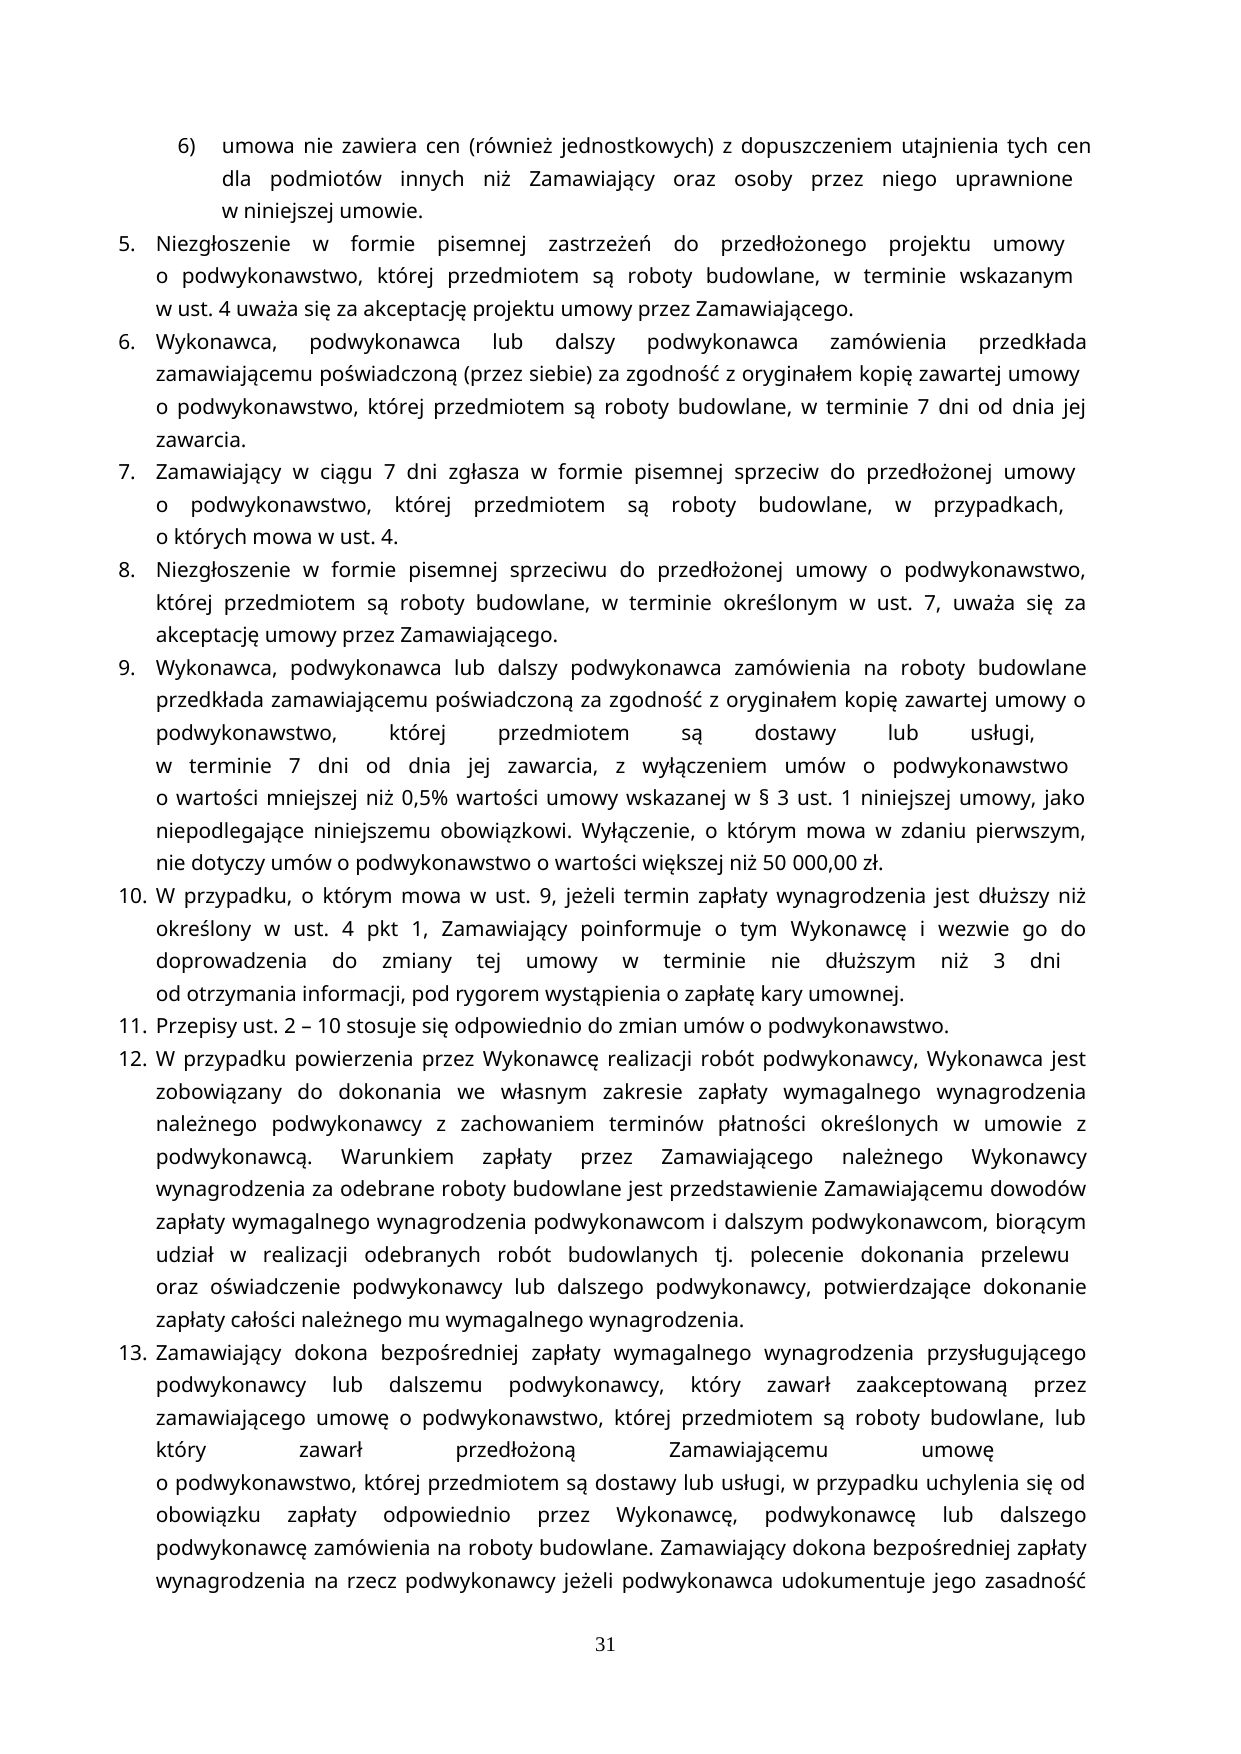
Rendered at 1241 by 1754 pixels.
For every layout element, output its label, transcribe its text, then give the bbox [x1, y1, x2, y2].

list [118, 1338, 1087, 1594]
list Zamawiający w ciągu 7 dni zgłasza w formie pisemnej sprzeciw do przedłożonej umowy o podwykonawstwo, której przedmiotem są roboty budowlane, w przypadkach, o których mowa w ust. 4. [118, 457, 1087, 551]
list Przepisy ust. 2 – 10 stosuje się odpowiednio do zmian umów o podwykonawstwo. [118, 1012, 1087, 1040]
list Wykonawca, podwykonawca lub dalszy podwykonawca zamówienia przedkłada zamawiającemu poświadczoną (przez siebie) za zgodność z oryginałem kopię zawartej umowy o podwykonawstwo, której przedmiotem są roboty budowlane, w terminie 7 dni od dnia jej zawarcia. [118, 327, 1087, 453]
list Wykonawca, podwykonawca lub dalszy podwykonawca zamówienia na roboty budowlane przedkłada zamawiającemu poświadczoną za zgodność z oryginałem kopię zawartej umowy o podwykonawstwo, której przedmiotem są dostawy lub usługi, w terminie 7 dni od dnia jej zawarcia, z wyłączeniem umów o podwykonawstwo o wartości mniejszej niż 0,5% wartości umowy wskazanej w § 3 ust. 1 niniejszej umowy, jako niepodlegające niniejszemu obowiązkowi. Wyłączenie, o którym mowa w zdaniu pierwszym, nie dotyczy umów o podwykonawstwo o wartości większej niż 50 000,00 zł. [118, 653, 1087, 877]
list umowa nie zawiera cen (również jednostkowych) z dopuszczeniem utajnienia tych cen dla podmiotów innych niż Zamawiający oraz osoby przez niego uprawnione w niniejszej umowie. [177, 131, 1092, 225]
list Niezgłoszenie w formie pisemnej zastrzeżeń do przedłożonego projektu umowy o podwykonawstwo, której przedmiotem są roboty budowlane, w terminie wskazanym w ust. 4 uważa się za akceptację projektu umowy przez Zamawiającego. [118, 229, 1087, 323]
list W przypadku, o którym mowa w ust. 9, jeżeli termin zapłaty wynagrodzenia jest dłuższy niż określony w ust. 4 pkt 1, Zamawiający poinformuje o tym Wykonawcę i wezwie go do doprowadzenia do zmiany tej umowy w terminie nie dłuższym niż 3 dni od otrzymania informacji, pod rygorem wystąpienia o zapłatę kary umownej. [118, 881, 1087, 1007]
list W przypadku powierzenia przez Wykonawcę realizacji robót podwykonawcy, Wykonawca jest zobowiązany do dokonania we własnym zakresie zapłaty wymagalnego wynagrodzenia należnego podwykonawcy z zachowaniem terminów płatności określonych w umowie z podwykonawcą. Warunkiem zapłaty przez Zamawiającego należnego Wykonawcy wynagrodzenia za odebrane roboty budowlane jest przedstawienie Zamawiającemu dowodów zapłaty wymagalnego wynagrodzenia podwykonawcom i dalszym podwykonawcom, biorącym udział w realizacji odebranych robót budowlanych tj. polecenie dokonania przelewu oraz oświadczenie podwykonawcy lub dalszego podwykonawcy, potwierdzające dokonanie zapłaty całości należnego mu wymagalnego wynagrodzenia. [118, 1044, 1087, 1333]
list Niezgłoszenie w formie pisemnej sprzeciwu do przedłożonej umowy o podwykonawstwo, której przedmiotem są roboty budowlane, w terminie określonym w ust. 7, uważa się za akceptację umowy przez Zamawiającego. [118, 555, 1087, 649]
